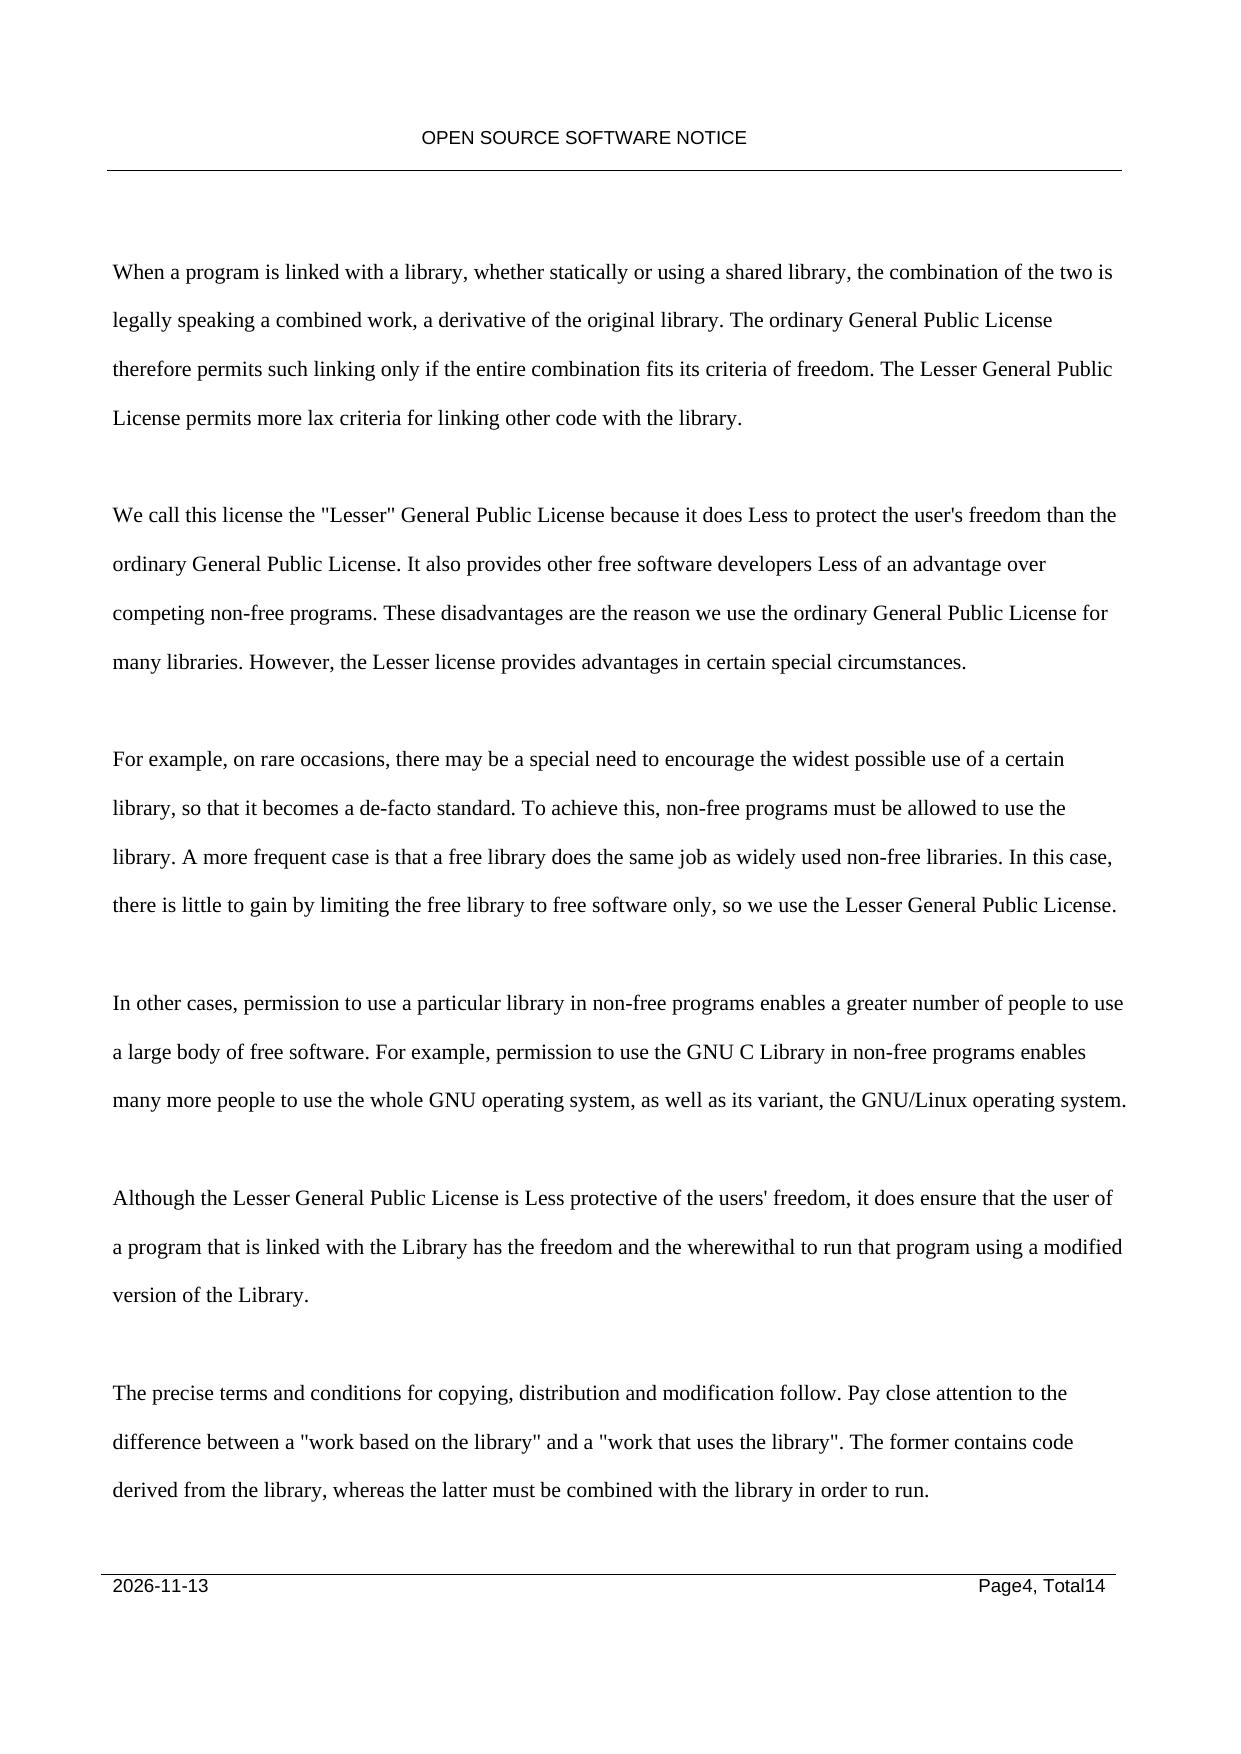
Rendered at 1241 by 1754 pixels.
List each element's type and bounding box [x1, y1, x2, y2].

text [112, 206, 1128, 1506]
